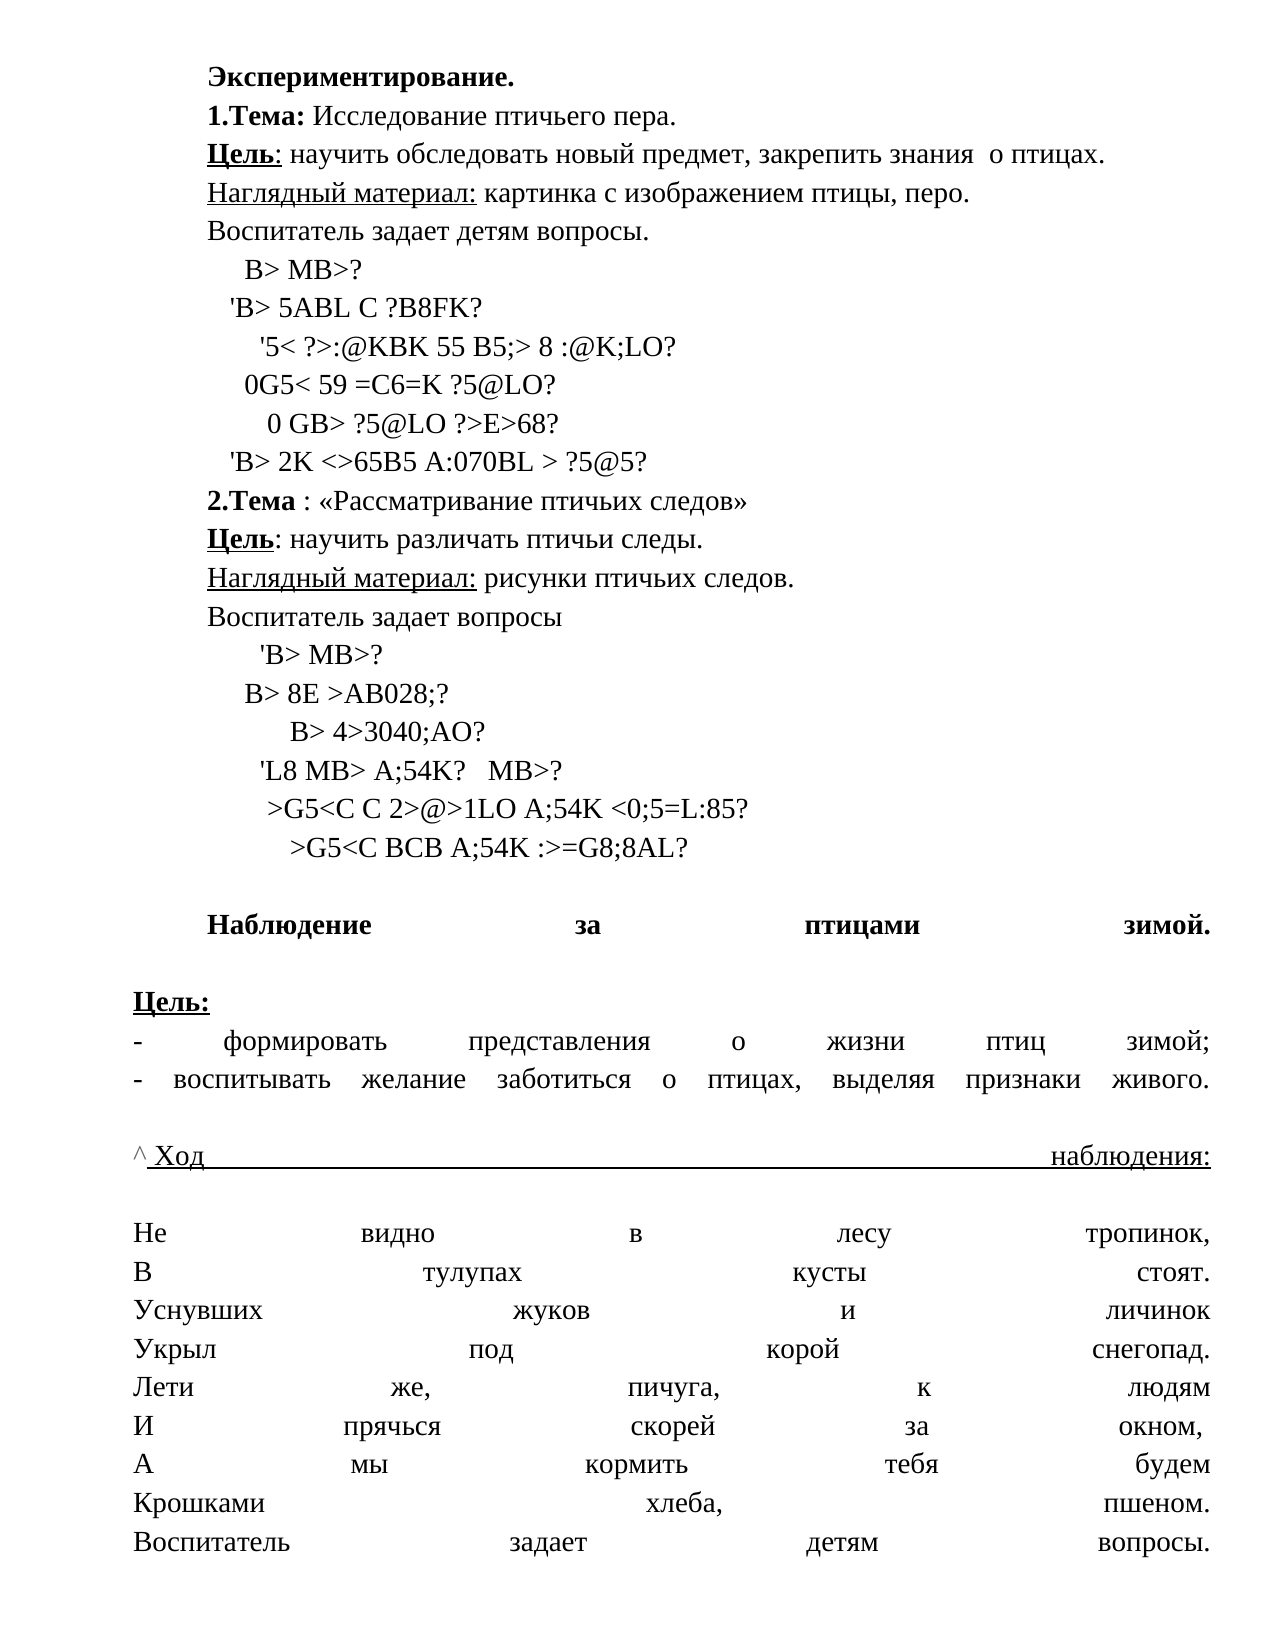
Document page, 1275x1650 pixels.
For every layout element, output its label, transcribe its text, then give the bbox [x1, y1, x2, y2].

text 1.Тема: Исследование птичьего пера. [133, 98, 1211, 131]
text  '5< ?>:@KBK 55 B5;> 8 :@K;LO? [133, 329, 1211, 362]
text  B> 8E >AB028;? [133, 676, 1211, 709]
text  'L8 MB> A;54K? MB>? [133, 753, 1211, 786]
text  B> MB>? [133, 252, 1211, 285]
text Воспитатель задает детям вопросы. [133, 213, 1211, 247]
text  >G5<C C 2>@>1LO A;54K <0;5=L:85? [133, 791, 1211, 825]
text Наглядный материал: картинка с изображением птицы, перо. [133, 175, 1211, 208]
text  >G5<C BCB A;54K :>=G8;8AL? [133, 830, 1211, 863]
text 2.Тема : «Рассматривание птичьих следов» [133, 483, 1211, 517]
text Цель: научить обследовать новый предмет, закрепить знания о птицах. [133, 136, 1211, 170]
text 'B> 5ABL C ?B8FK? [133, 290, 1211, 324]
text Цель: научить различать птичьи следы. [133, 522, 1211, 555]
text  0G5< 59 =C6=K ?5@LO? [133, 367, 1211, 401]
text Экспериментирование. [133, 59, 1211, 93]
text  'B> MB>? [133, 637, 1211, 671]
text  0 GB> ?5@LO ?>E>68? [133, 406, 1211, 439]
text 'B> 2K <>65B5 A:070BL > ?5@5? [133, 444, 1211, 478]
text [133, 907, 1211, 1557]
text Наглядный материал: рисунки птичьих следов. [133, 560, 1211, 594]
text  B> 4>3040;AO? [133, 714, 1211, 748]
text Воспитатель задает вопросы [133, 599, 1211, 632]
